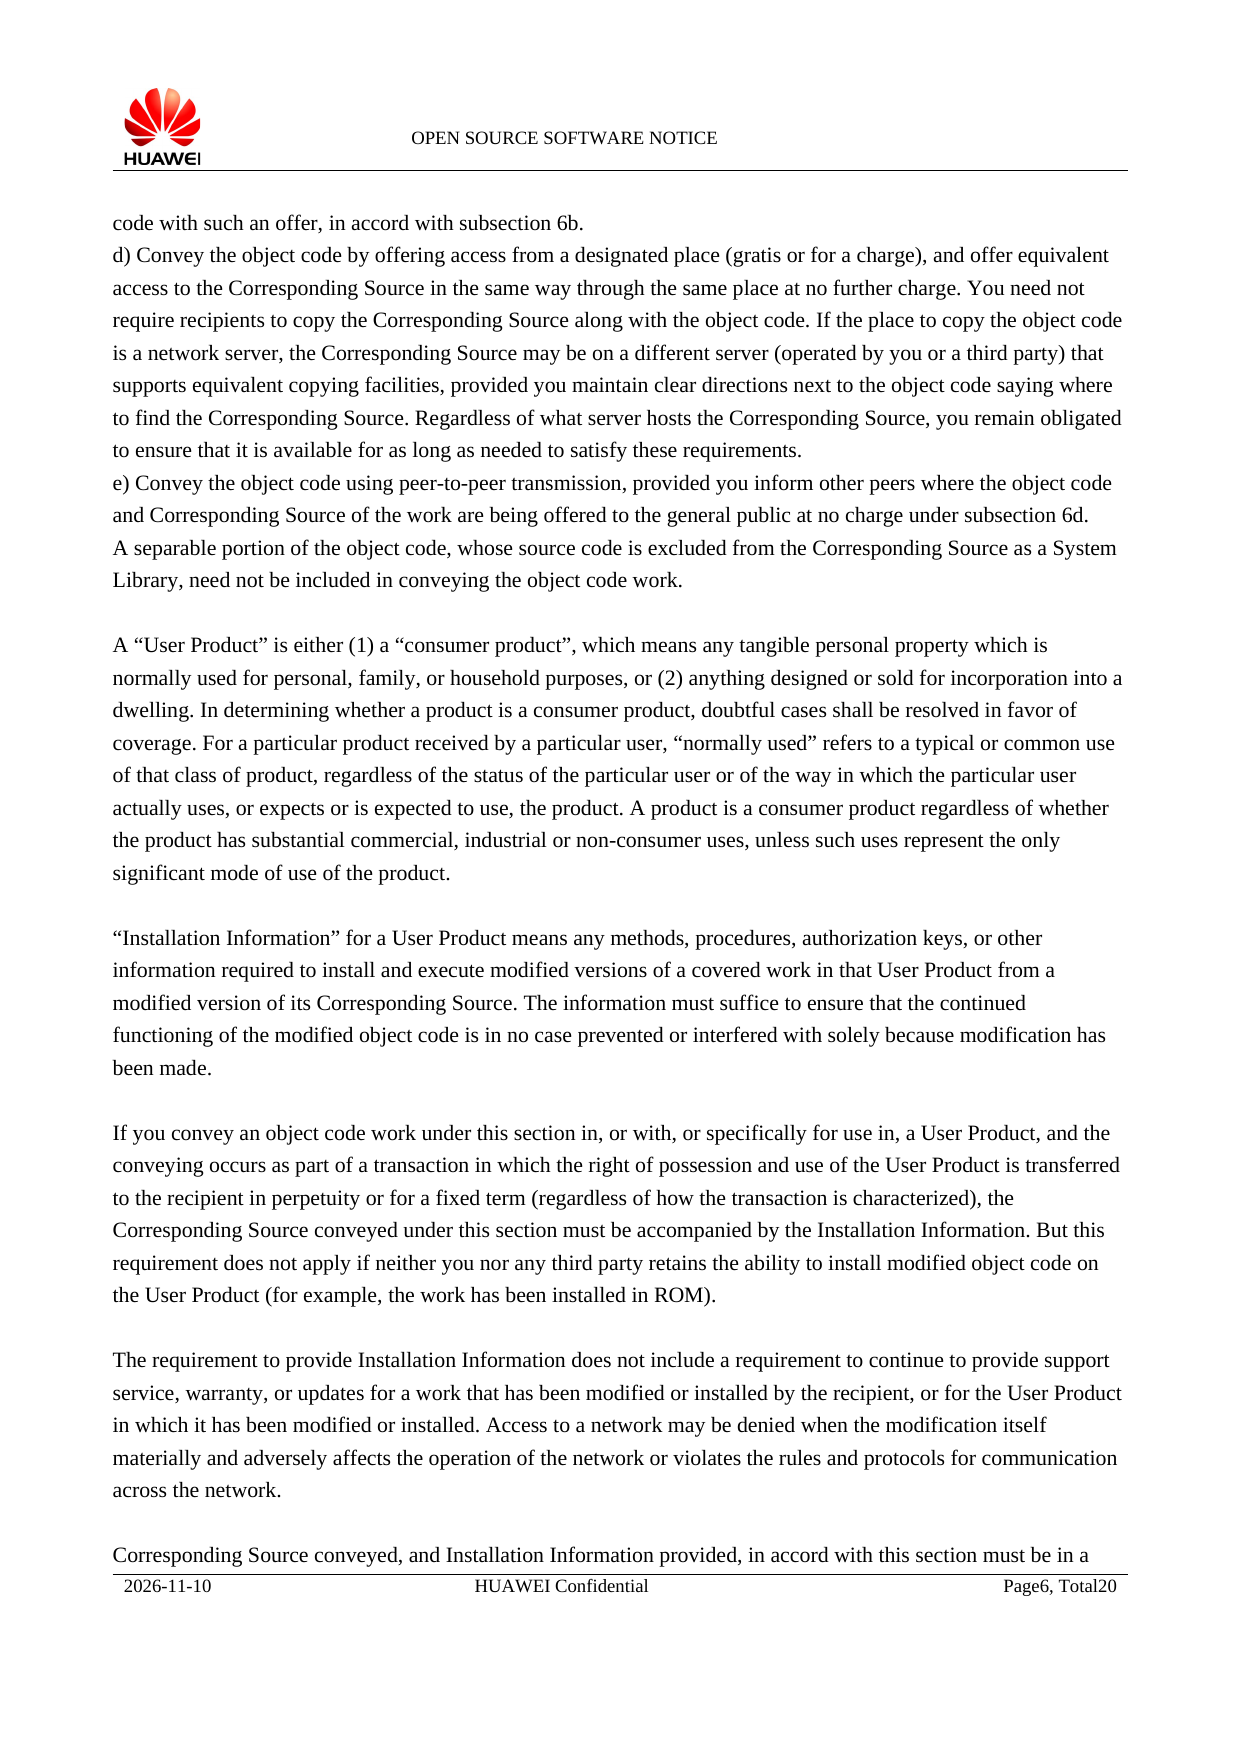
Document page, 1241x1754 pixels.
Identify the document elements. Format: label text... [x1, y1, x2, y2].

picture [124, 88, 201, 165]
